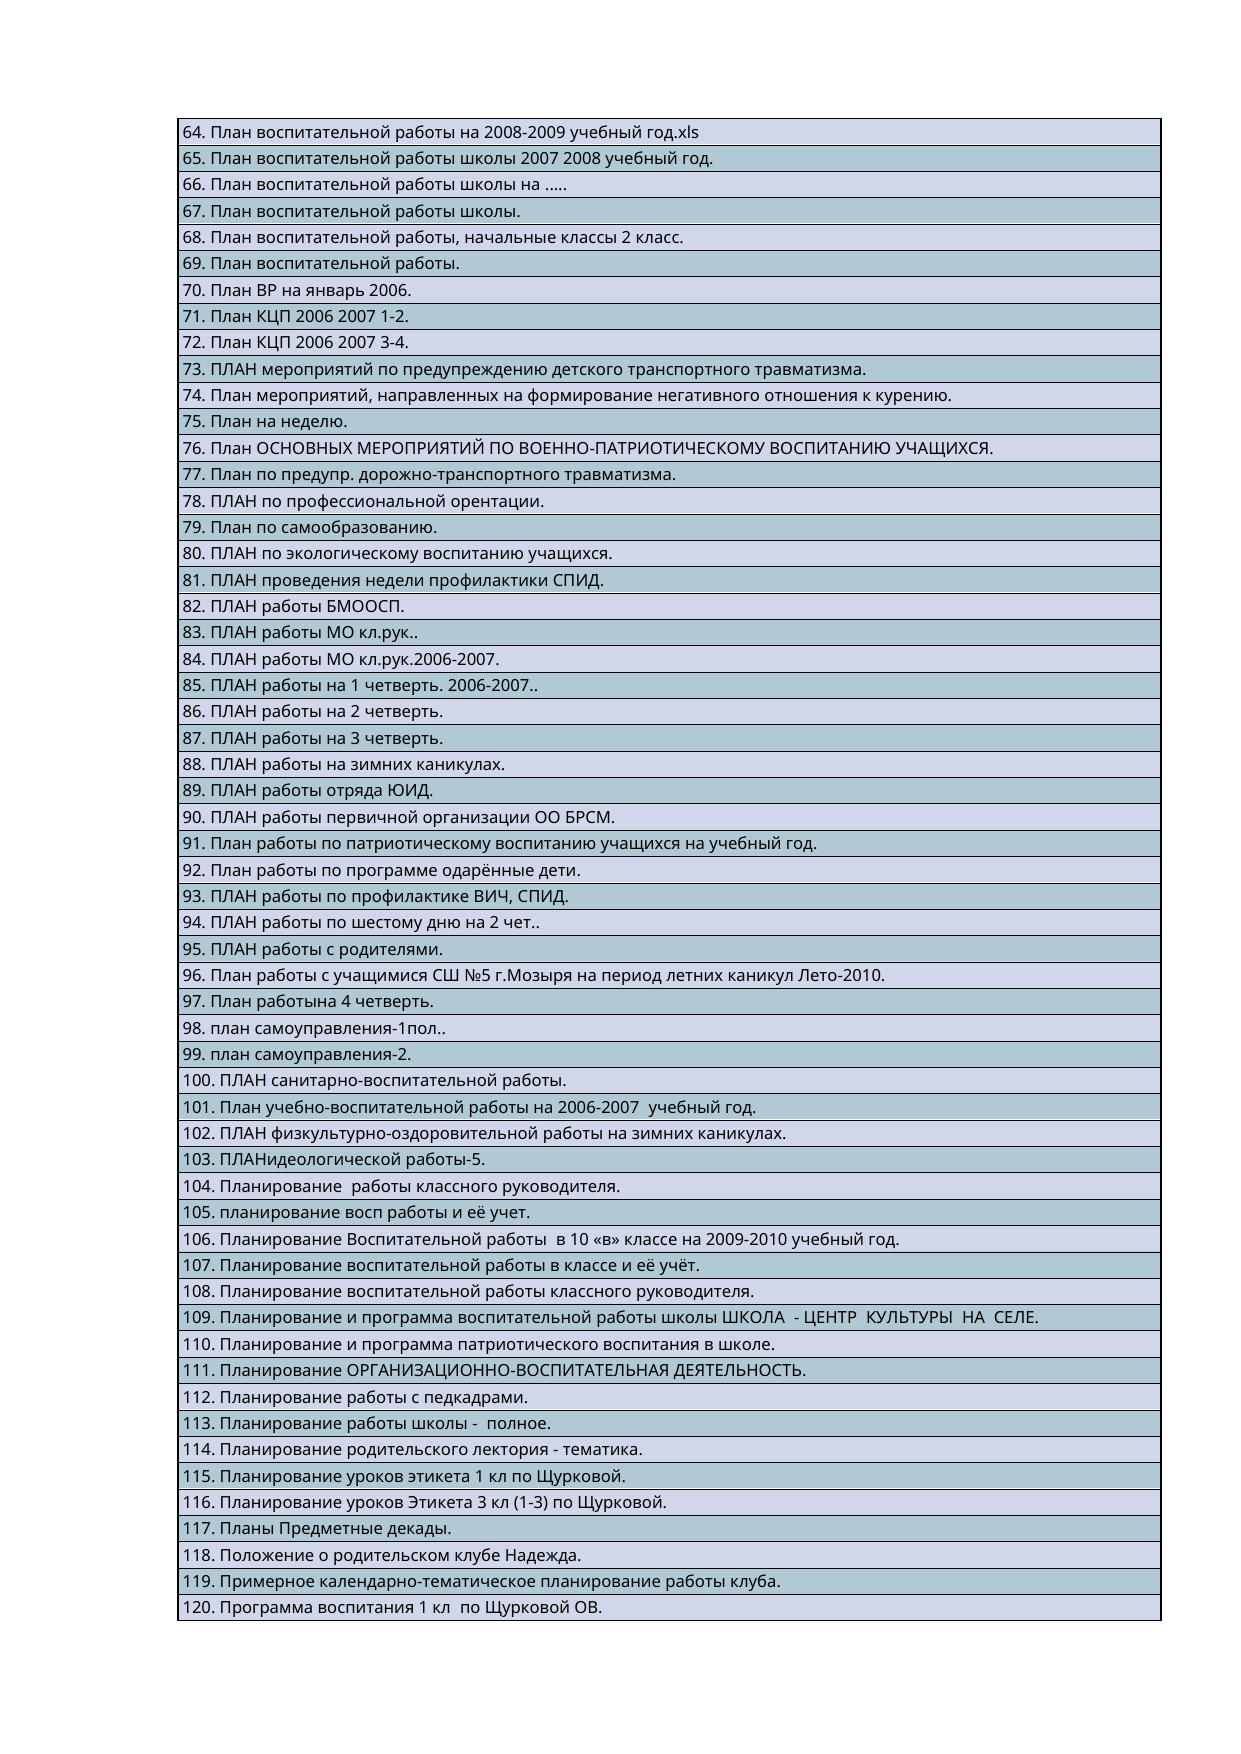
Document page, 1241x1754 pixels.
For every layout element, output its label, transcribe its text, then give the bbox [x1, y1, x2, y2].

table_cell 104. Планирование работы классного руководителя. [179, 1173, 1160, 1199]
table_cell 112. Планирование работы с педкадрами. [179, 1384, 1160, 1409]
table_cell 108. Планирование воспитательной работы классного руководителя. [179, 1279, 1160, 1304]
table_cell 68. План воспитательной работы, начальные классы 2 класс. [179, 225, 1160, 250]
table_cell 86. ПЛАН работы на 2 четверть. [179, 699, 1160, 724]
table_cell 102. ПЛАН физкультурно-оздоровительной работы на зимних каникулах. [179, 1121, 1160, 1146]
table_cell 93. ПЛАН работы по профилактике ВИЧ, СПИД. [179, 884, 1160, 909]
table_cell 71. План КЦП 2006 2007 1-2. [179, 304, 1160, 329]
table_cell 76. План ОСНОВНЫХ МЕРОПРИЯТИЙ ПО ВОЕННО-ПАТРИОТИЧЕСКОМУ ВОСПИТАНИЮ УЧАЩИХСЯ. [179, 435, 1160, 461]
table_cell 110. Планирование и программа патриотического воспитания в школе. [179, 1331, 1160, 1357]
table_cell 77. План по предупр. дорожно-транспортного травматизма. [179, 462, 1160, 487]
table_cell 117. Планы Предметные декады. [179, 1516, 1160, 1541]
table_cell 120. Программа воспитания 1 кл по Щурковой ОВ. [179, 1595, 1160, 1620]
table_cell 94. ПЛАН работы по шестому дню на 2 чет.. [179, 910, 1160, 935]
table_cell 101. План учебно-воспитательной работы на 2006-2007 учебный год. [179, 1094, 1160, 1119]
table_cell 66. План воспитательной работы школы на ..... [179, 172, 1160, 197]
table_cell 74. План мероприятий, направленных на формирование негативного отношения к курению. [179, 383, 1160, 408]
table_cell 84. ПЛАН работы МО кл.рук.2006-2007. [179, 646, 1160, 672]
table_cell 70. План ВР на январь 2006. [179, 277, 1160, 303]
table_cell 89. ПЛАН работы отряда ЮИД. [179, 778, 1160, 803]
table_cell 65. План воспитательной работы школы 2007 2008 учебный год. [179, 146, 1160, 171]
table_cell 100. ПЛАН санитарно-воспитательной работы. [179, 1068, 1160, 1093]
table_cell 95. ПЛАН работы с родителями. [179, 936, 1160, 961]
table_cell 69. План воспитательной работы. [179, 251, 1160, 276]
table_cell 111. Планирование ОРГАНИЗАЦИОННО-ВОСПИТАТЕЛЬНАЯ ДЕЯТЕЛЬНОСТЬ. [179, 1358, 1160, 1383]
table_cell 80. ПЛАН по экологическому воспитанию учащихся. [179, 541, 1160, 566]
table_cell 118. Положение о родительском клубе Надежда. [179, 1542, 1160, 1568]
table_cell 107. Планирование воспитательной работы в классе и её учёт. [179, 1253, 1160, 1278]
table_cell 114. Планирование родительского лектория - тематика. [179, 1437, 1160, 1462]
table_cell 103. ПЛАНидеологической работы-5. [179, 1147, 1160, 1172]
table_cell 82. ПЛАН работы БМООСП. [179, 594, 1160, 619]
table_cell 83. ПЛАН работы МО кл.рук.. [179, 620, 1160, 645]
table_cell 85. ПЛАН работы на 1 четверть. 2006-2007.. [179, 673, 1160, 698]
table_cell 79. План по самообразованию. [179, 515, 1160, 540]
table_cell 64. План воспитательной работы на 2008-2009 учебный год.xls [179, 119, 1160, 144]
table_cell 67. План воспитательной работы школы. [179, 198, 1160, 223]
table_cell 73. ПЛАН мероприятий по предупреждению детского транспортного травматизма. [179, 356, 1160, 382]
table_cell 119. Примерное календарно-тематическое планирование работы клуба. [179, 1569, 1160, 1594]
table_cell 106. Планирование Воспитательной работы в 10 «в» классе на 2009-2010 учебный год. [179, 1226, 1160, 1251]
table_cell 75. План на неделю. [179, 409, 1160, 434]
table_cell 87. ПЛАН работы на 3 четверть. [179, 725, 1160, 751]
table_cell 109. Планирование и программа воспитательной работы школы ШКОЛА - ЦЕНТР КУЛЬТУРЫ НА СЕЛЕ. [179, 1305, 1160, 1330]
table_cell 72. План КЦП 2006 2007 3-4. [179, 330, 1160, 355]
table_cell 91. План работы по патриотическому воспитанию учащихся на учебный год. [179, 831, 1160, 856]
table_cell 115. Планирование уроков этикета 1 кл по Щурковой. [179, 1463, 1160, 1488]
table_cell 116. Планирование уроков Этикета 3 кл (1-3) по Щурковой. [179, 1490, 1160, 1515]
table_cell 113. Планирование работы школы - полное. [179, 1411, 1160, 1436]
table_cell 88. ПЛАН работы на зимних каникулах. [179, 752, 1160, 777]
table_cell 105. планирование восп работы и её учет. [179, 1200, 1160, 1225]
table_cell 97. План работына 4 четверть. [179, 989, 1160, 1014]
table_cell 96. План работы с учащимися СШ №5 г.Мозыря на период летних каникул Лето-2010. [179, 963, 1160, 988]
table_cell 99. план самоуправления-2. [179, 1042, 1160, 1067]
table_cell 92. План работы по программе одарённые дети. [179, 857, 1160, 882]
table_cell 81. ПЛАН проведения недели профилактики СПИД. [179, 567, 1160, 592]
table_cell 98. план самоуправления-1пол.. [179, 1015, 1160, 1041]
table_cell 90. ПЛАН работы первичной организации ОО БРСМ. [179, 804, 1160, 830]
table_cell 78. ПЛАН по профессиональной орентации. [179, 488, 1160, 513]
